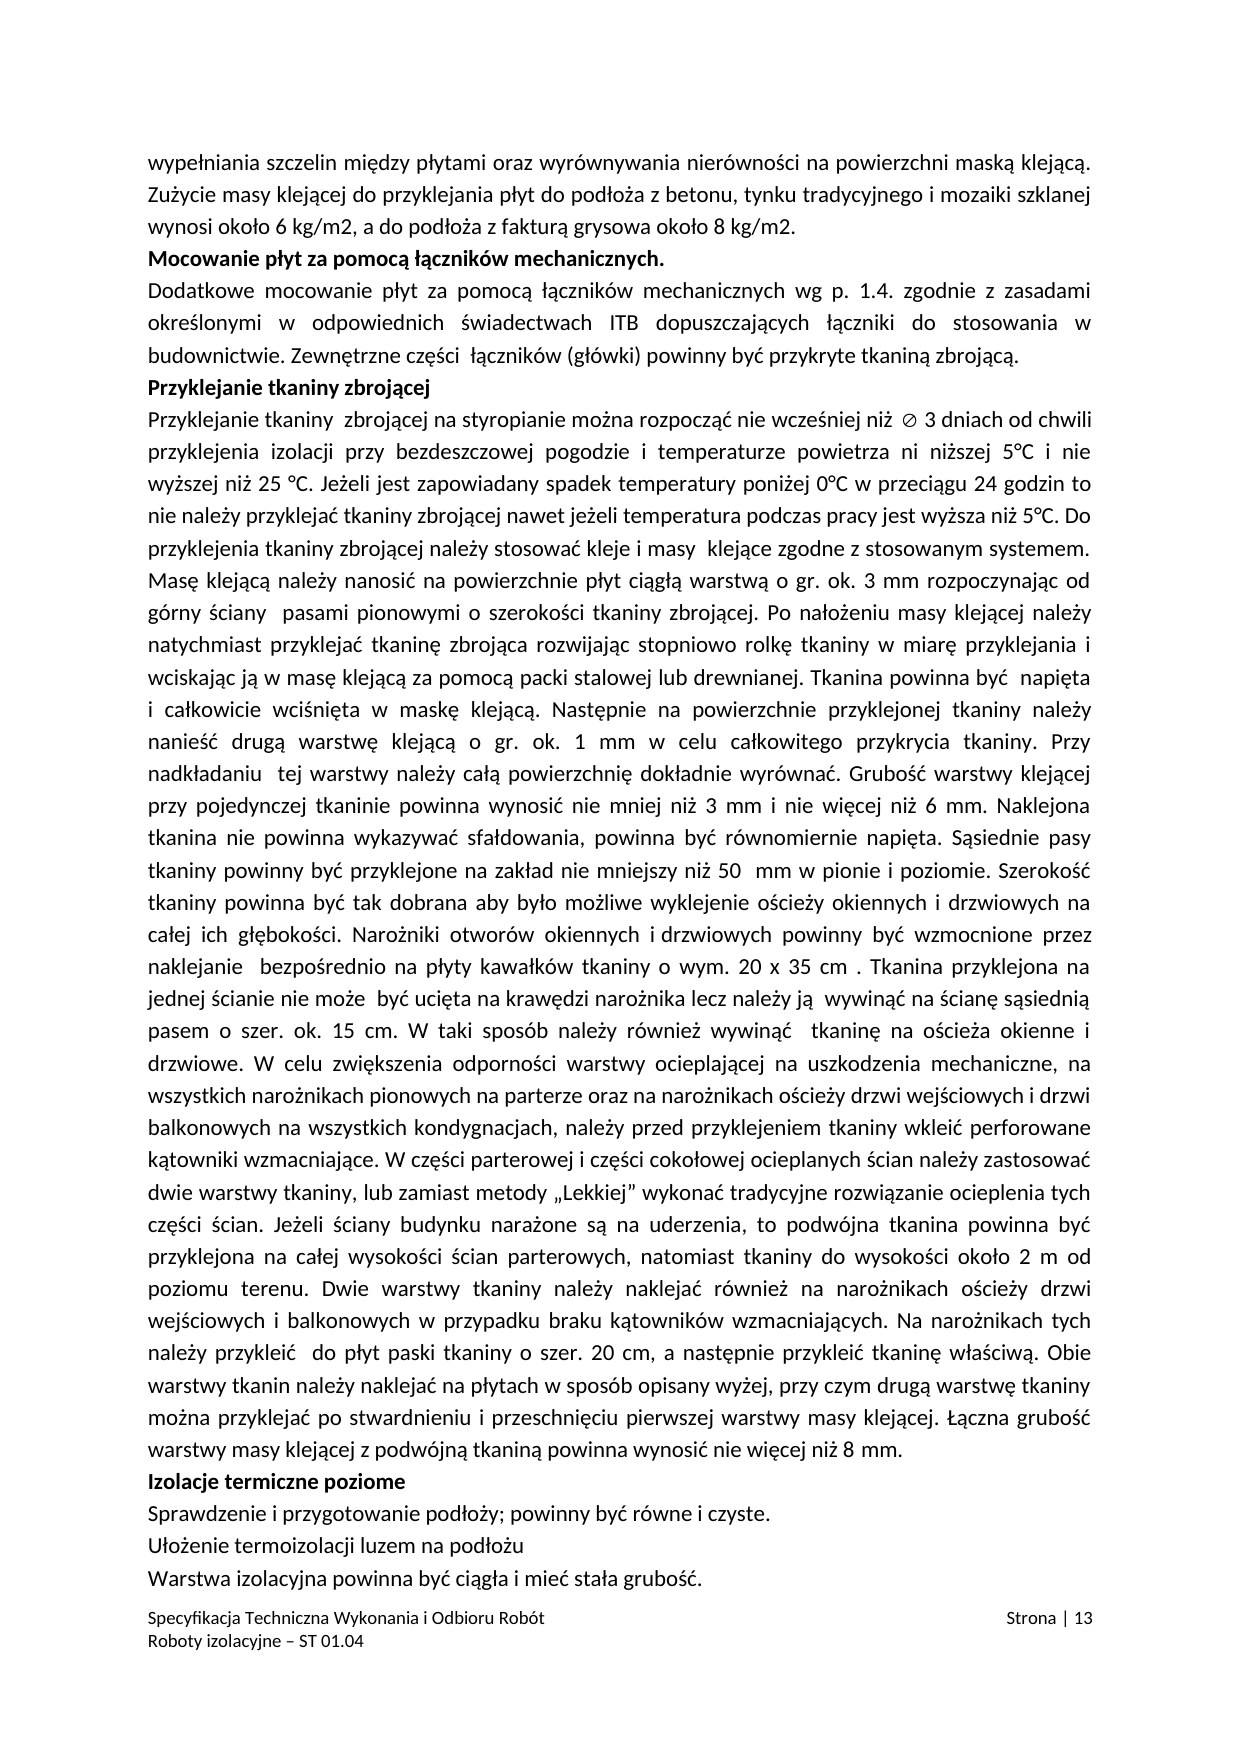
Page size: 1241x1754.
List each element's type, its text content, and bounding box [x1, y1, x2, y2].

text Dodatkowe mocowanie płyt za pomocą łączników mechanicznych wg p. 1.4. zgodnie z zasadami określonymi w odpowiednich świadectwach ITB dopuszczających łączniki do stosowania w budownictwie. Zewnętrzne części łączników (główki) powinny być przykryte tkaniną zbrojącą. [148, 276, 1093, 369]
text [148, 148, 1093, 240]
text Warstwa izolacyjna powinna być ciągła i mieć stała grubość. [148, 1564, 1093, 1592]
text Ułożenie termoizolacji luzem na podłożu [148, 1532, 1093, 1560]
text Przyklejanie tkaniny zbrojącej na styropianie można rozpocząć nie wcześniej niż 3 dniach od chwili przyklejenia izolacji przy bezdeszczowej pogodzie i temperaturze powietrza ni niższej i nie wyższej niż . Jeżeli jest zapowiadany spadek temperatury poniżej w przeciągu 24 godzin to nie należy przyklejać tkaniny zbrojącej nawet jeżeli temperatura podczas pracy jest wyższa niż . Do przyklejenia tkaniny zbrojącej należy stosować kleje i masy klejące zgodne z stosowanym systemem. Masę klejącą należy nanosić na powierzchnie płyt ciągłą warstwą o gr. ok. rozpoczynając od górny ściany pasami pionowymi o szerokości tkaniny zbrojącej. Po nałożeniu masy klejącej należy natychmiast przyklejać tkaninę zbrojąca rozwijając stopniowo rolkę tkaniny w miarę przyklejania i wciskając ją w masę klejącą za pomocą packi stalowej lub drewnianej. Tkanina powinna być napięta i całkowicie wciśnięta w maskę klejącą. Następnie na powierzchnie przyklejonej tkaniny należy nanieść drugą warstwę klejącą o gr. ok. w celu całkowitego przykrycia tkaniny. Przy nadkładaniu tej warstwy należy całą powierzchnię dokładnie wyrównać. Grubość warstwy klejącej przy pojedynczej tkaninie powinna wynosić nie mniej niż i nie więcej niż . Naklejona tkanina nie powinna wykazywać sfałdowania, powinna być równomiernie napięta. Sąsiednie pasy tkaniny powinny być przyklejone na zakład nie mniejszy niż 50 mm w pionie i poziomie. Szerokość tkaniny powinna być tak dobrana aby było możliwe wyklejenie ościeży okiennych i drzwiowych na całej ich głębokości. Narożniki otworów okiennych i drzwiowych powinny być wzmocnione przez naklejanie bezpośrednio na płyty kawałków tkaniny o wym. 20 x . Tkanina przyklejona na jednej ścianie nie może być ucięta na krawędzi narożnika lecz należy ją wywinąć na ścianę sąsiednią pasem o szer. ok. . W taki sposób należy również wywinąć tkaninę na ościeża okienne i drzwiowe. W celu zwiększenia odporności warstwy ocieplającej na uszkodzenia mechaniczne, na wszystkich narożnikach pionowych na parterze oraz na narożnikach ościeży drzwi wejściowych i drzwi balkonowych na wszystkich kondygnacjach, należy przed przyklejeniem tkaniny wkleić perforowane kątowniki wzmacniające. W części parterowej i części cokołowej ocieplanych ścian należy zastosować dwie warstwy tkaniny, lub zamiast metody „Lekkiej” wykonać tradycyjne rozwiązanie ocieplenia tych części ścian. Jeżeli ściany budynku narażone są na uderzenia, to podwójna tkanina powinna być przyklejona na całej wysokości ścian parterowych, natomiast tkaniny do wysokości około od poziomu terenu. Dwie warstwy tkaniny należy naklejać również na narożnikach ościeży drzwi wejściowych i balkonowych w przypadku braku kątowników wzmacniających. Na narożnikach tych należy przykleić do płyt paski tkaniny o szer. , a następnie przykleić tkaninę właściwą. Obie warstwy tkanin należy naklejać na płytach w sposób opisany wyżej, przy czym drugą warstwę tkaniny można przyklejać po stwardnieniu i przeschnięciu pierwszej warstwy masy klejącej. Łączna grubość warstwy masy klejącej z podwójną tkaniną powinna wynosić nie więcej niż . [148, 405, 1093, 1463]
text Sprawdzenie i przygotowanie podłoży; powinny być równe i czyste. [148, 1499, 1093, 1527]
text Mocowanie płyt za pomocą łączników mechanicznych. [148, 244, 1093, 272]
text Izolacje termiczne poziome [148, 1467, 1093, 1495]
text Przyklejanie tkaniny zbrojącej [148, 373, 1093, 401]
